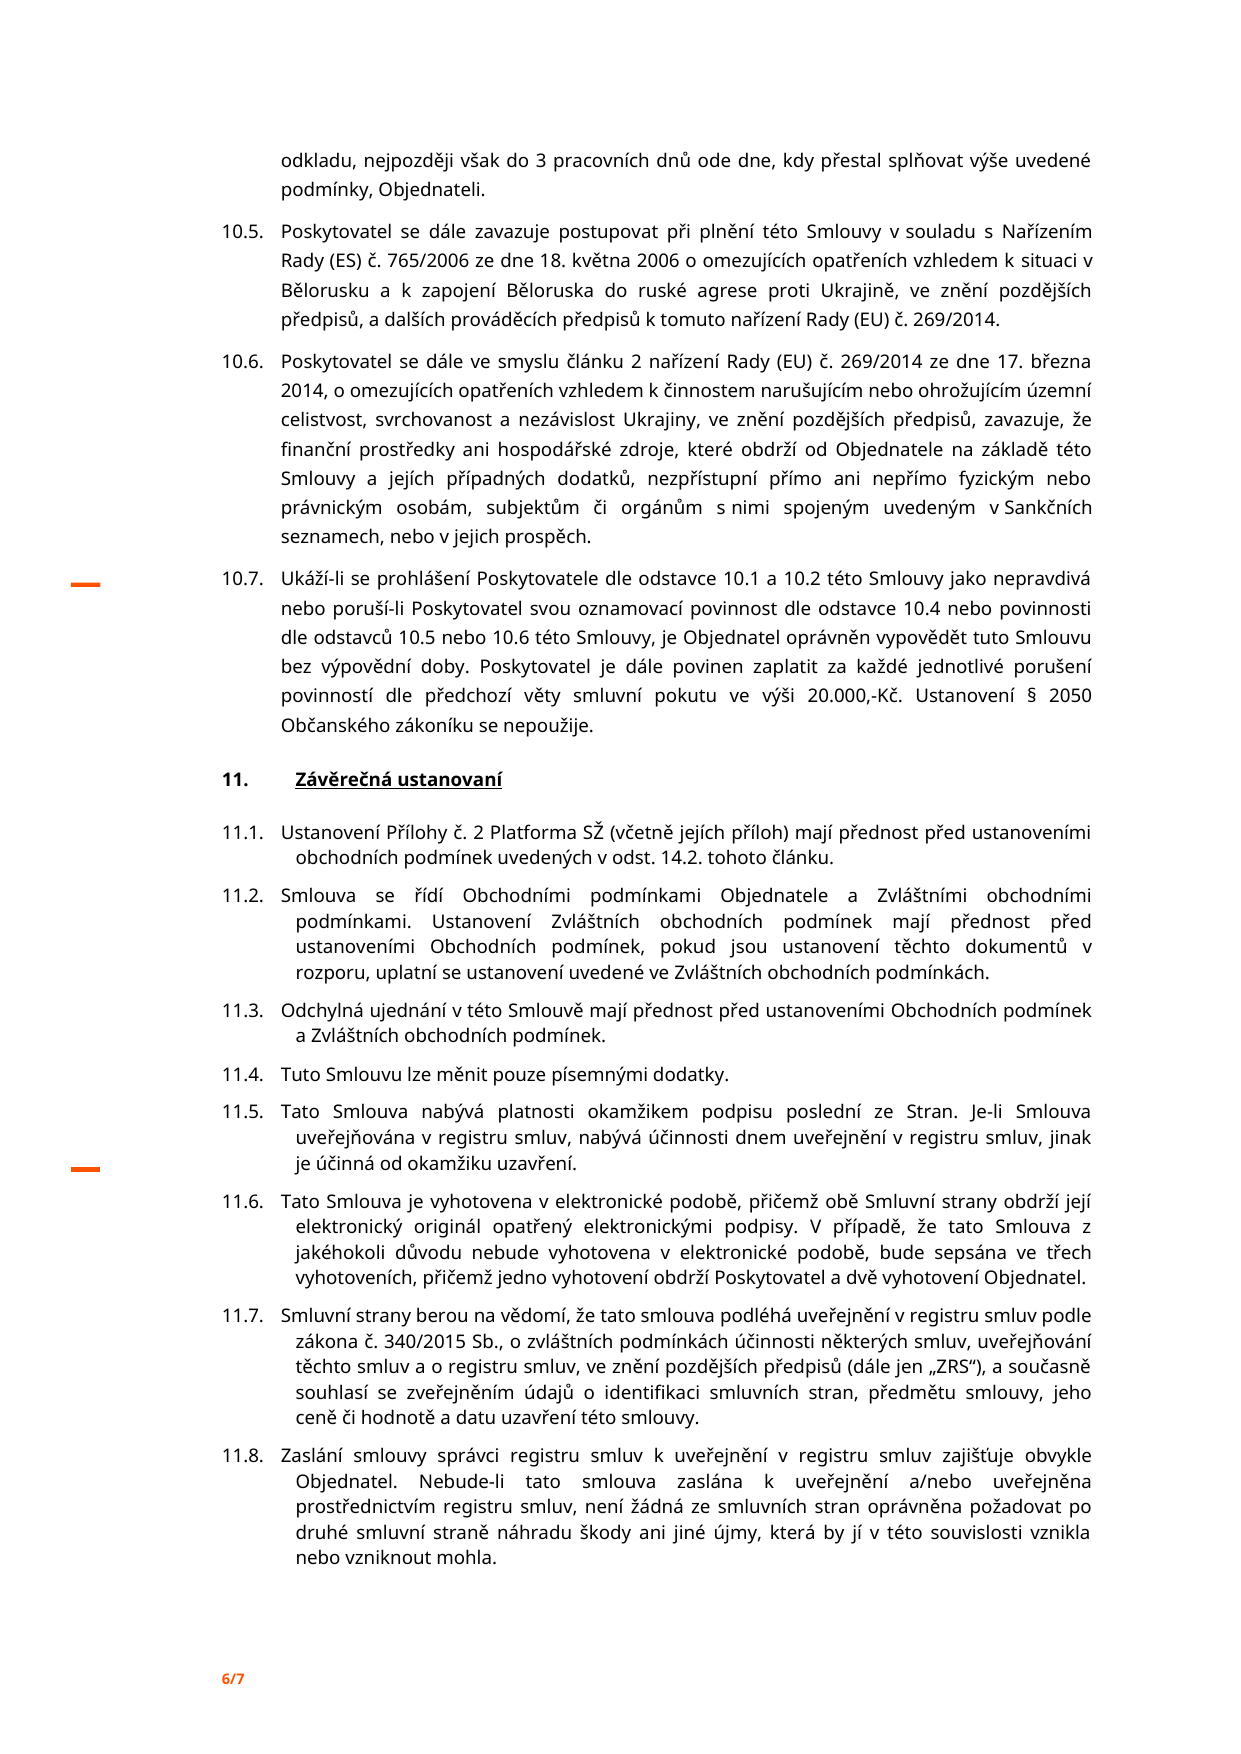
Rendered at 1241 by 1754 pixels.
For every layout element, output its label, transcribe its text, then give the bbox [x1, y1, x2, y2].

list Tuto Smlouvu lze měnit pouze písemnými dodatky. [222, 1061, 1093, 1086]
list Ukáží-li se prohlášení Poskytovatele dle odstavce 10.1 a 10.2 této Smlouvy jako nepravdivá nebo poruší-li Poskytovatel svou oznamovací povinnost dle odstavce 10.4 nebo povinnosti dle odstavců 10.5 nebo 10.6 této Smlouvy, je Objednatel oprávněn vypovědět tuto Smlouvu bez výpovědní doby. Poskytovatel je dále povinen zaplatit za každé jednotlivé porušení povinností dle předchozí věty smluvní pokutu ve výši 20.000,-Kč. Ustanovení § 2050 Občanského zákoníku se nepoužije. [221, 566, 1093, 737]
subtitle Závěrečná ustanovaní [222, 766, 1093, 792]
list Odchylná ujednání v této Smlouvě mají přednost před ustanoveními Obchodních podmínek a Zvláštních obchodních podmínek. [222, 997, 1093, 1048]
list Ustanovení Přílohy č. 2 Platforma SŽ (včetně jejích příloh) mají přednost před ustanoveními obchodních podmínek uvedených v odst. 14.2. tohoto článku. [222, 819, 1093, 870]
list Tato Smlouva je vyhotovena v elektronické podobě, přičemž obě Smluvní strany obdrží její elektronický originál opatřený elektronickými podpisy. V případě, že tato Smlouva z jakéhokoli důvodu nebude vyhotovena v elektronické podobě, bude sepsána ve třech vyhotoveních, přičemž jedno vyhotovení obdrží Poskytovatel a dvě vyhotovení Objednatel. [222, 1188, 1093, 1290]
list Smluvní strany berou na vědomí, že tato smlouva podléhá uveřejnění v registru smluv podle zákona č. 340/2015 Sb., o zvláštních podmínkách účinnosti některých smluv, uveřejňování těchto smluv a o registru smluv, ve znění pozdějších předpisů (dále jen „ZRS“), a současně souhlasí se zveřejněním údajů o identifikaci smluvních stran, předmětu smlouvy, jeho ceně či hodnotě a datu uzavření této smlouvy. [222, 1302, 1093, 1430]
list Smlouva se řídí Obchodními podmínkami Objednatele a Zvláštními obchodními podmínkami. Ustanovení Zvláštních obchodních podmínek mají přednost před ustanoveními Obchodních podmínek, pokud jsou ustanovení těchto dokumentů v rozporu, uplatní se ustanovení uvedené ve Zvláštních obchodních podmínkách. [222, 883, 1093, 985]
list Poskytovatel se dále zavazuje postupovat při plnění této Smlouvy v souladu s Nařízením Rady (ES) č. 765/2006 ze dne 18. května 2006 o omezujících opatřeních vzhledem k situaci v Bělorusku a k zapojení Běloruska do ruské agrese proti Ukrajině, ve znění pozdějších předpisů, a dalších prováděcích předpisů k tomuto nařízení Rady (EU) č. 269/2014. [221, 218, 1093, 332]
list Tato Smlouva nabývá platnosti okamžikem podpisu poslední ze Stran. Je-li Smlouva uveřejňována v registru smluv, nabývá účinnosti dnem uveřejnění v registru smluv, jinak je účinná od okamžiku uzavření. [222, 1099, 1093, 1175]
list Zaslání smlouvy správci registru smluv k uveřejnění v registru smluv zajišťuje obvykle Objednatel. Nebude-li tato smlouva zaslána k uveřejnění a/nebo uveřejněna prostřednictvím registru smluv, není žádná ze smluvních stran oprávněna požadovat po druhé smluvní straně náhradu škody ani jiné újmy, která by jí v této souvislosti vznikla nebo vzniknout mohla. [222, 1443, 1093, 1570]
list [221, 147, 1093, 202]
list Poskytovatel se dále ve smyslu článku 2 nařízení Rady (EU) č. 269/2014 ze dne 17. března 2014, o omezujících opatřeních vzhledem k činnostem narušujícím nebo ohrožujícím územní celistvost, svrchovanost a nezávislost Ukrajiny, ve znění pozdějších předpisů, zavazuje, že finanční prostředky ani hospodářské zdroje, které obdrží od Objednatele na základě této Smlouvy a jejích případných dodatků, nezpřístupní přímo ani nepřímo fyzickým nebo právnickým osobám, subjektům či orgánům s nimi spojeným uvedeným v Sankčních seznamech, nebo v jejich prospěch. [221, 348, 1093, 549]
